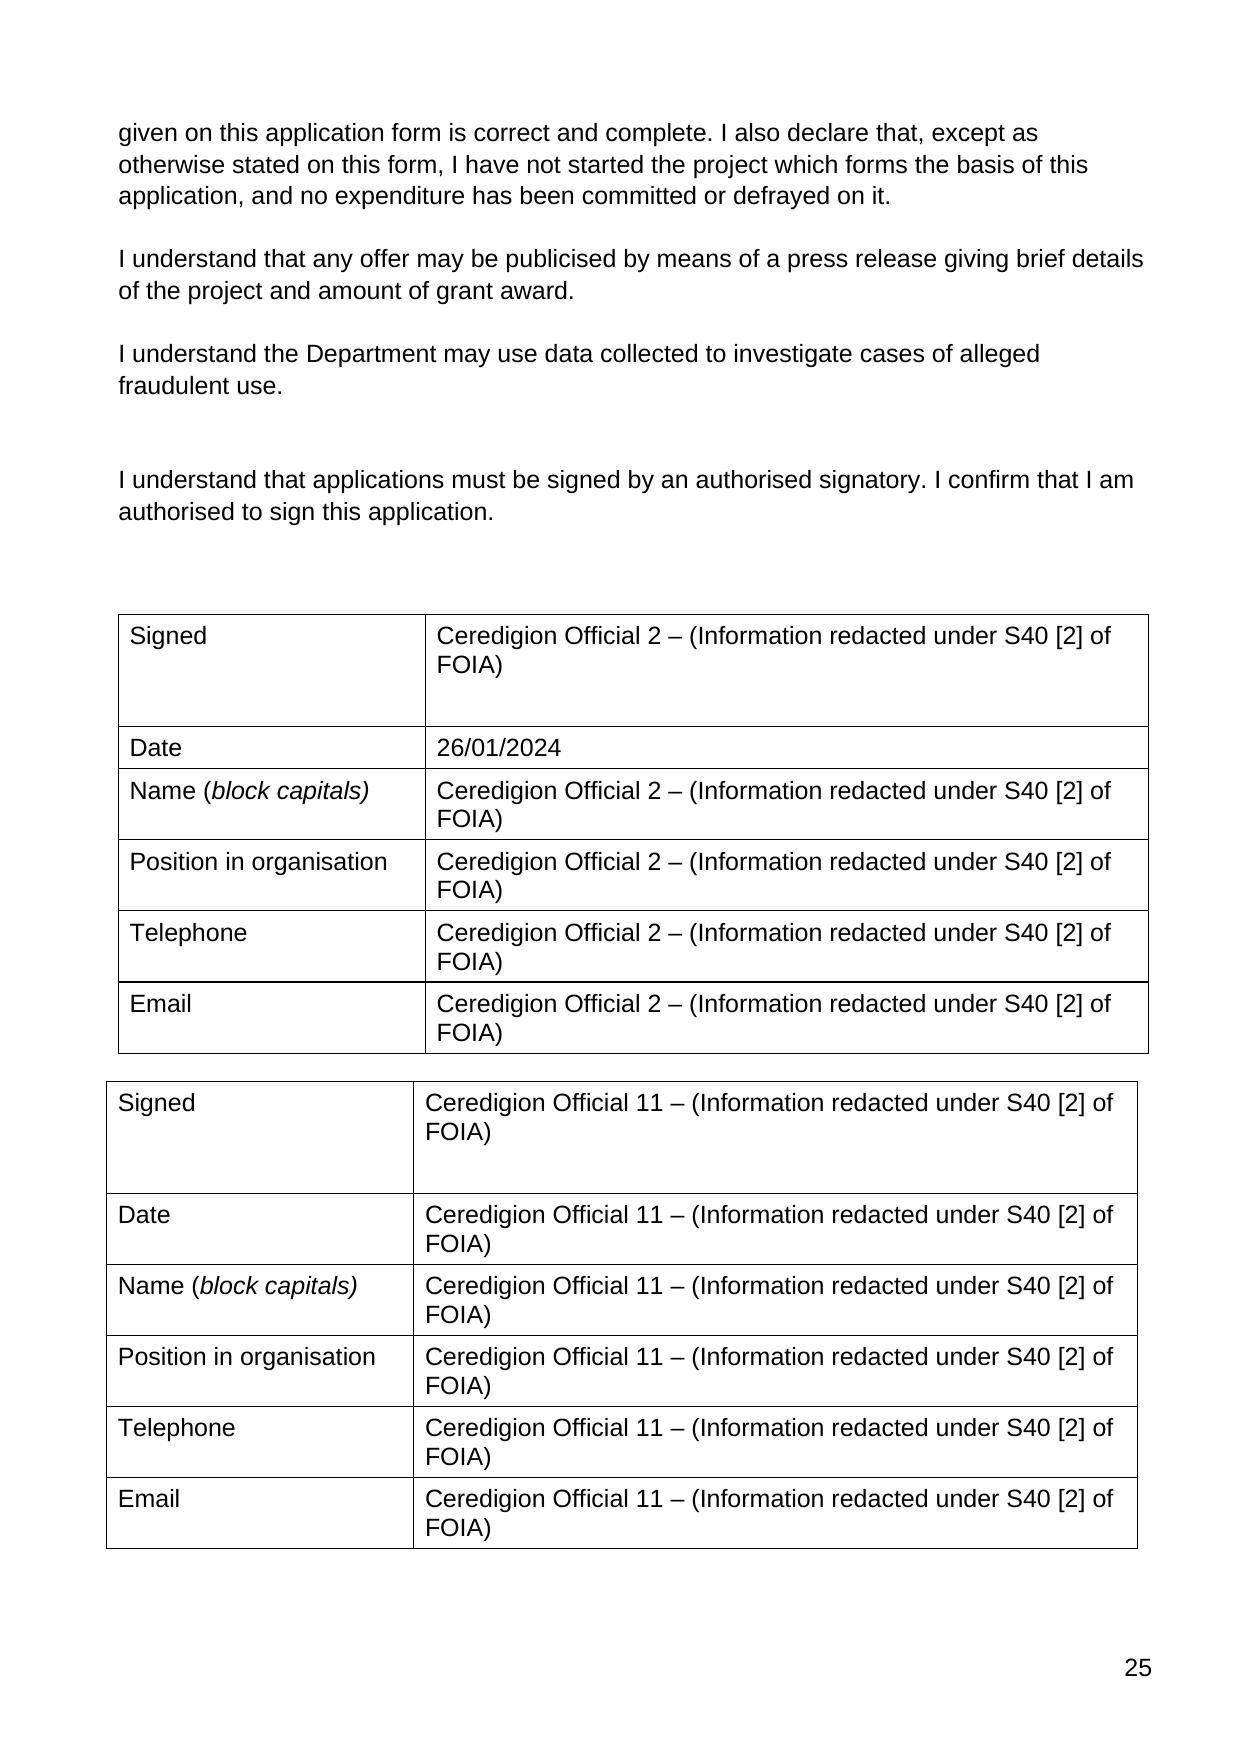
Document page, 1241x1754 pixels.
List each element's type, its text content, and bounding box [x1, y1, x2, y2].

table_cell Ceredigion Official 2 – (Information redacted under S40 [2] of FOIA) [426, 769, 1148, 839]
table_header Signed [119, 615, 425, 726]
table_header Ceredigion Official 2 – (Information redacted under S40 [2] of FOIA) [426, 615, 1148, 726]
table_cell Name (block capitals) [119, 769, 425, 839]
table_cell Telephone [119, 911, 425, 981]
table_header Ceredigion Official 11 – (Information redacted under S40 [2] of FOIA) [414, 1082, 1137, 1193]
table_cell Email [107, 1478, 413, 1548]
text I understand that applications must be signed by an authorised signatory. I confirm that I am authorised to sign this application. [118, 465, 1152, 526]
text I understand that any offer may be publicised by means of a press release giving brief details of the project and amount of grant award. [118, 244, 1152, 305]
table_cell 26/01/2024 [426, 727, 1148, 768]
text I understand the Department may use data collected to investigate cases of alleged fraudulent use. [118, 339, 1152, 399]
table_cell Date [107, 1194, 413, 1264]
table_cell Ceredigion Official 11 – (Information redacted under S40 [2] of FOIA) [414, 1265, 1137, 1335]
table_cell Name (block capitals) [107, 1265, 413, 1335]
table_cell Telephone [107, 1407, 413, 1477]
table_cell Ceredigion Official 2 – (Information redacted under S40 [2] of FOIA) [426, 911, 1148, 981]
table_cell Ceredigion Official 11 – (Information redacted under S40 [2] of FOIA) [414, 1478, 1137, 1548]
table_header Signed [107, 1082, 413, 1193]
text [118, 118, 1152, 210]
table_cell Email [119, 983, 425, 1052]
table_cell Ceredigion Official 2 – (Information redacted under S40 [2] of FOIA) [426, 840, 1148, 910]
table_cell Position in organisation [107, 1336, 413, 1406]
table_cell Position in organisation [119, 840, 425, 910]
table_cell Ceredigion Official 11 – (Information redacted under S40 [2] of FOIA) [414, 1194, 1137, 1264]
table_cell Ceredigion Official 11 – (Information redacted under S40 [2] of FOIA) [414, 1407, 1137, 1477]
table_cell Ceredigion Official 2 – (Information redacted under S40 [2] of FOIA) [426, 983, 1148, 1052]
table_cell Ceredigion Official 11 – (Information redacted under S40 [2] of FOIA) [414, 1336, 1137, 1406]
table_cell Date [119, 727, 425, 768]
